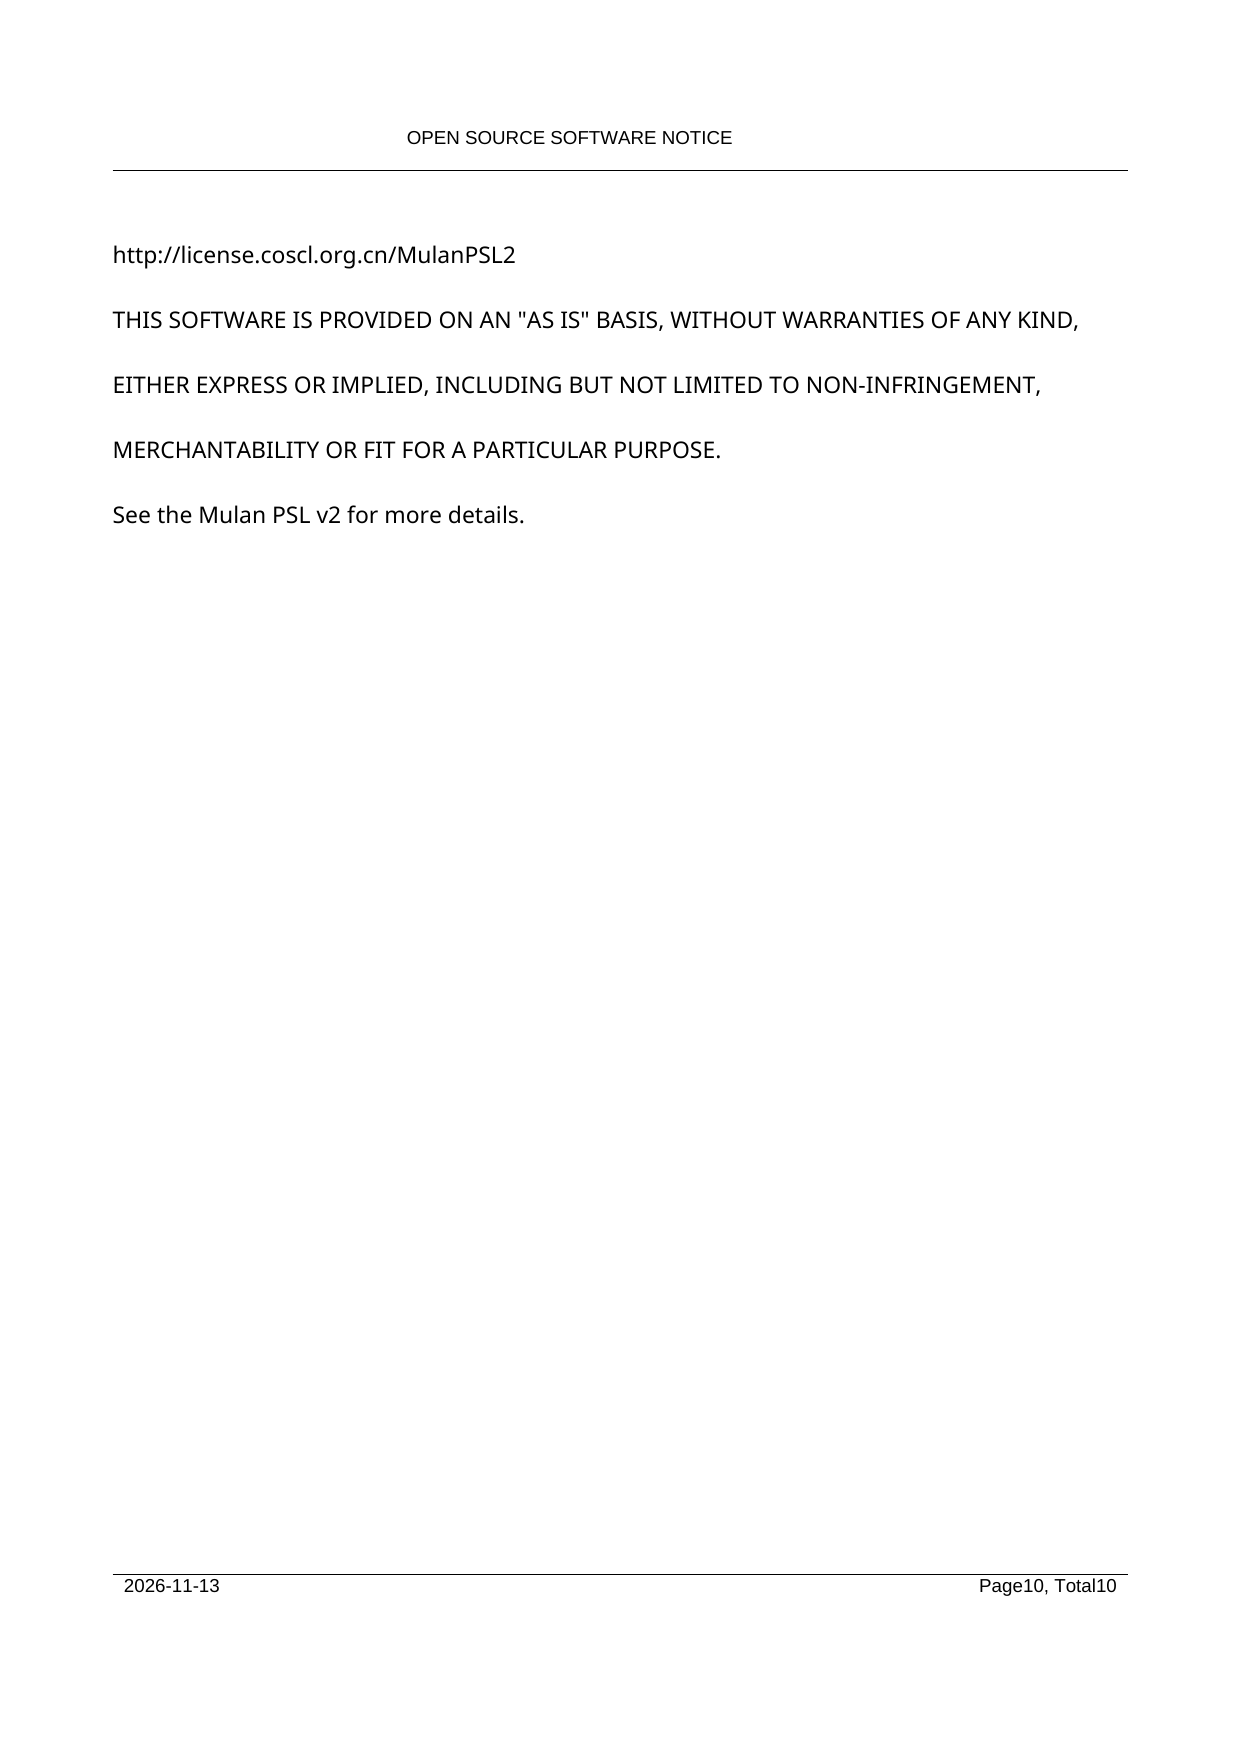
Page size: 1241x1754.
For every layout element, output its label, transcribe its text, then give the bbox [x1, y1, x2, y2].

text http://license.coscl.org.cn/MulanPSL2 [112, 239, 1128, 271]
text MERCHANTABILITY OR FIT FOR A PARTICULAR PURPOSE. [112, 434, 1128, 466]
text THIS SOFTWARE IS PROVIDED ON AN "AS IS" BASIS, WITHOUT WARRANTIES OF ANY KIND, [112, 304, 1128, 336]
text EITHER EXPRESS OR IMPLIED, INCLUDING BUT NOT LIMITED TO NON-INFRINGEMENT, [112, 369, 1128, 401]
text See the Mulan PSL v2 for more details. [112, 499, 1128, 531]
